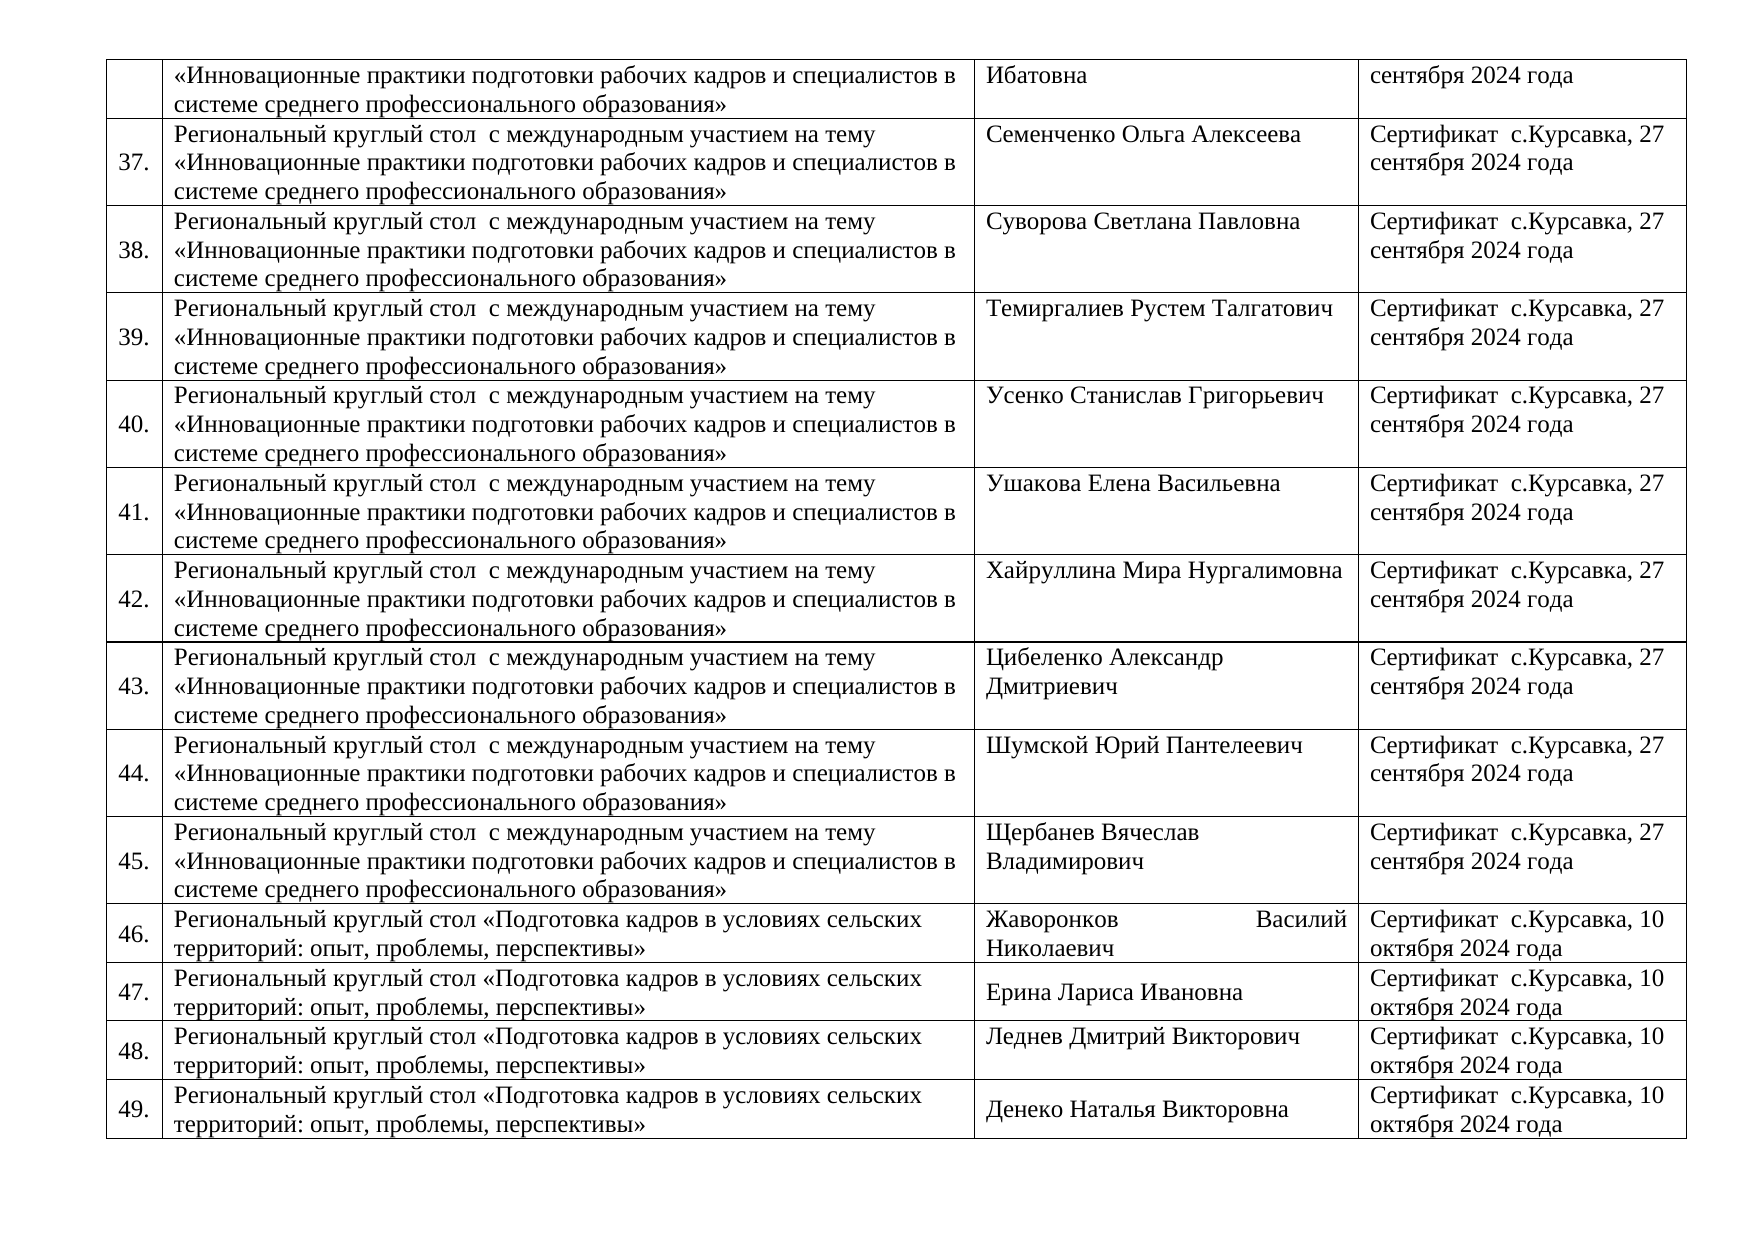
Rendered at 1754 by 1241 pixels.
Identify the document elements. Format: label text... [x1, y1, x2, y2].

table_cell Сертификат с.Курсавка, 27 сентября 2024 года [1359, 730, 1686, 816]
table_cell [107, 119, 162, 205]
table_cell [1359, 1080, 1686, 1137]
table_cell Сертификат с.Курсавка, 27 сентября 2024 года [1359, 206, 1686, 292]
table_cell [1359, 60, 1686, 118]
table_cell Сертификат с.Курсавка, 27 сентября 2024 года [1359, 293, 1686, 379]
table_cell Региональный круглый стол «Подготовка кадров в условиях сельских территорий: опыт, проблемы, перспективы» [163, 1021, 974, 1079]
table_cell Темиргалиев Рустем Талгатович [975, 293, 1358, 379]
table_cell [163, 60, 974, 118]
table_cell [107, 904, 162, 962]
table_cell Семенченко Ольга Алексеева [975, 119, 1358, 205]
table_cell Усенко Станислав Григорьевич [975, 381, 1358, 467]
table_cell Сертификат с.Курсавка, 27 сентября 2024 года [1359, 817, 1686, 903]
table_cell [107, 963, 162, 1020]
table_cell [107, 381, 162, 467]
table_cell Ушакова Елена Васильевна [975, 468, 1358, 554]
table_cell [975, 60, 1358, 118]
table_cell Региональный круглый стол «Подготовка кадров в условиях сельских территорий: опыт, проблемы, перспективы» [163, 904, 974, 962]
table_cell Сертификат с.Курсавка, 10 октября 2024 года [1359, 1021, 1686, 1079]
table_cell [107, 730, 162, 816]
table_cell Сертификат с.Курсавка, 27 сентября 2024 года [1359, 555, 1686, 641]
table_cell Жаворонков Василий Николаевич [975, 904, 1358, 962]
table_cell Сертификат с.Курсавка, 27 сентября 2024 года [1359, 119, 1686, 205]
table_cell [107, 206, 162, 292]
table_cell [107, 1080, 162, 1137]
table_cell Шумской Юрий Пантелеевич [975, 730, 1358, 816]
table_cell [107, 643, 162, 729]
table_cell [107, 468, 162, 554]
table_cell Сертификат с.Курсавка, 10 октября 2024 года [1359, 904, 1686, 962]
table_cell [107, 60, 162, 118]
table_cell Сертификат с.Курсавка, 27 сентября 2024 года [1359, 381, 1686, 467]
table_cell Щербанев Вячеслав Владимирович [975, 817, 1358, 903]
table_cell Хайруллина Мира Нургалимовна [975, 555, 1358, 641]
table_cell [107, 555, 162, 641]
table_cell Леднев Дмитрий Викторович [975, 1021, 1358, 1079]
table_cell Ерина Лариса Ивановна [975, 963, 1358, 1020]
table_cell Суворова Светлана Павловна [975, 206, 1358, 292]
table_cell [107, 293, 162, 379]
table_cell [163, 1080, 974, 1137]
table_cell Денеко Наталья Викторовна [975, 1080, 1358, 1137]
table_cell Сертификат с.Курсавка, 10 октября 2024 года [1359, 963, 1686, 1020]
table_cell Региональный круглый стол «Подготовка кадров в условиях сельских территорий: опыт, проблемы, перспективы» [163, 963, 974, 1020]
table_cell [107, 817, 162, 903]
table_cell Сертификат с.Курсавка, 27 сентября 2024 года [1359, 643, 1686, 729]
table_cell Сертификат с.Курсавка, 27 сентября 2024 года [1359, 468, 1686, 554]
table_cell Цибеленко Александр Дмитриевич [975, 643, 1358, 729]
table_cell [107, 1021, 162, 1079]
